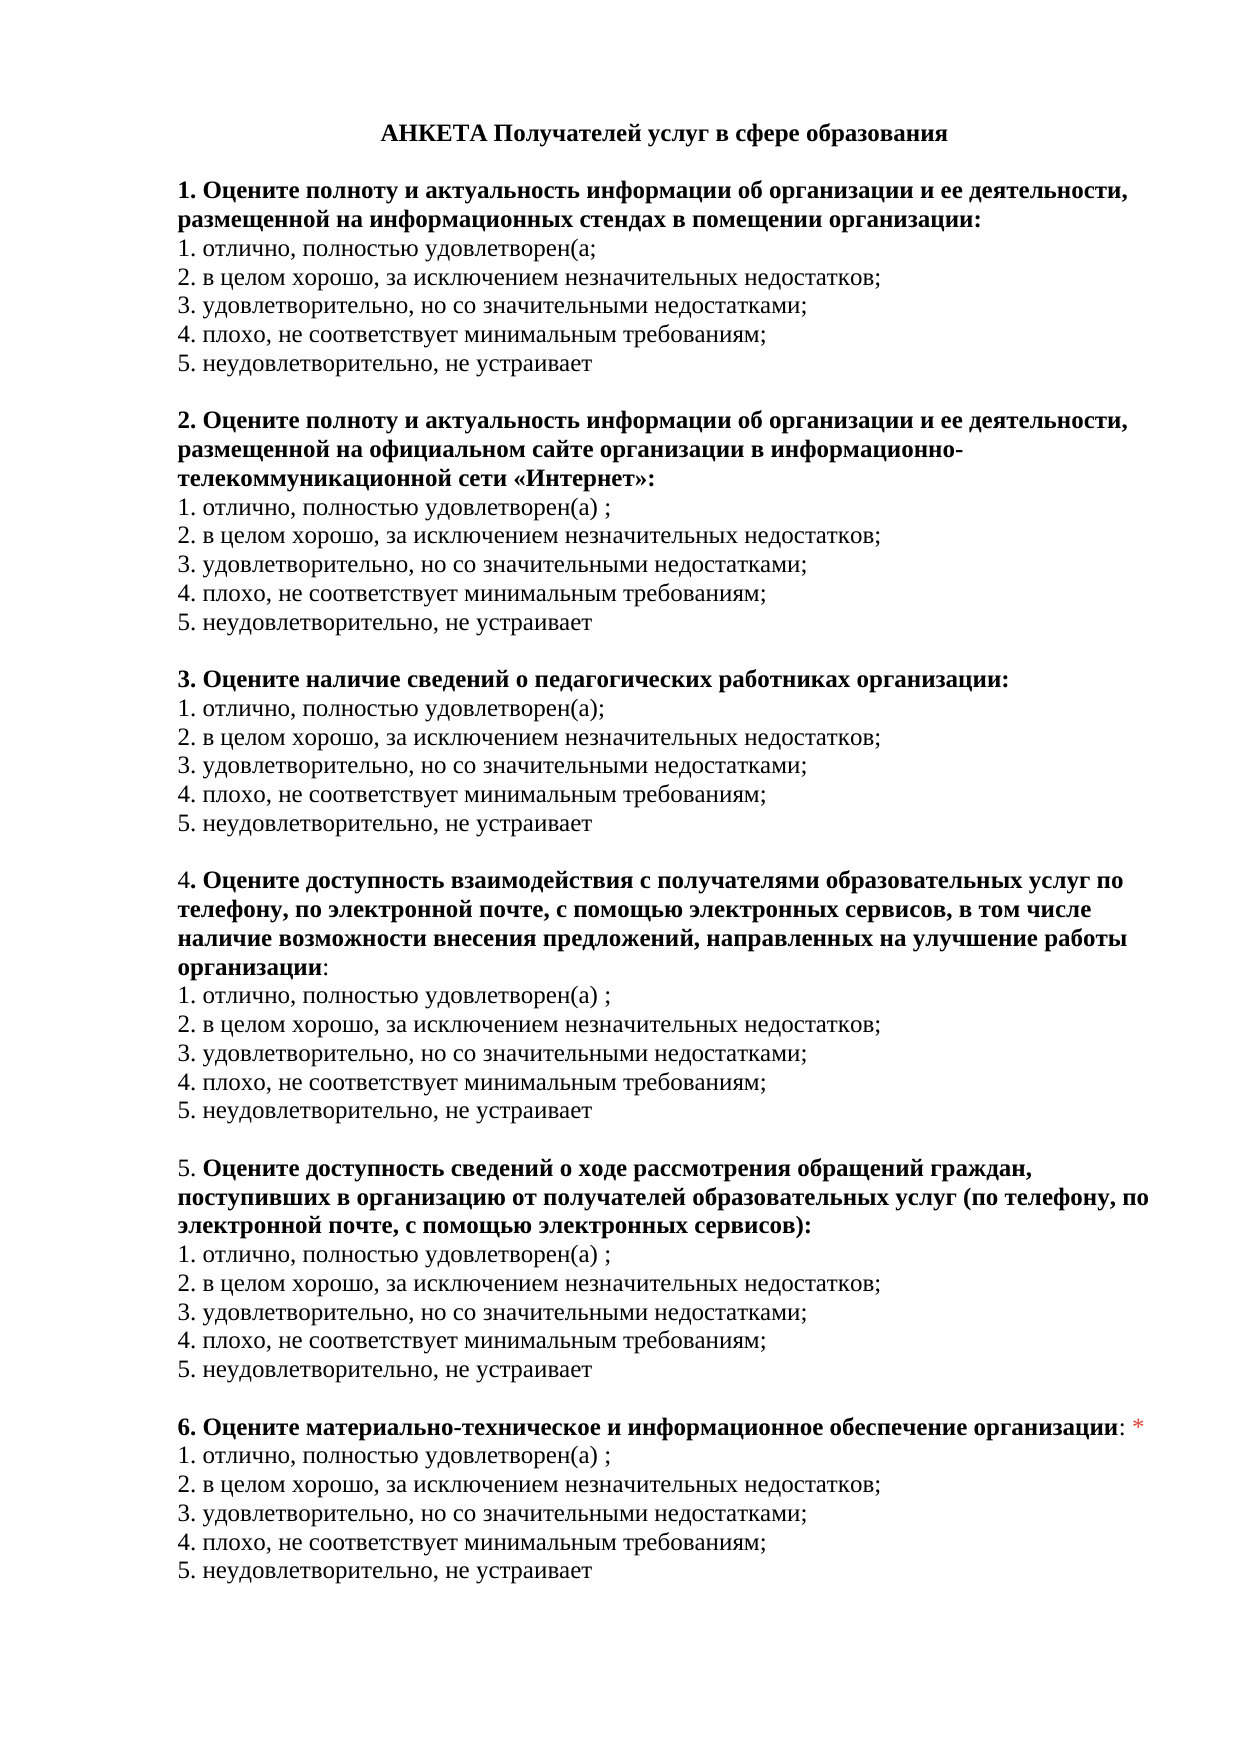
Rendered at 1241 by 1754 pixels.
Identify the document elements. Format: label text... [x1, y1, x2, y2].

text 5. неудовлетворительно, не устраивает [177, 1354, 1152, 1383]
text 5. неудовлетворительно, не устраивает [177, 1556, 1152, 1584]
text 1. отлично, полностью удовлетворен(а) ; [177, 492, 1152, 521]
text 3. удовлетворительно, но со значительными недостатками; [177, 1038, 1152, 1067]
text 3. удовлетворительно, но со значительными недостатками; [177, 549, 1152, 578]
text 2. в целом хорошо, за исключением незначительных недостатков; [177, 521, 1152, 549]
text 1. отлично, полностью удовлетворен(а; [177, 233, 1152, 262]
text 4. плохо, не соответствует минимальным требованиям; [177, 319, 1152, 348]
text 5. неудовлетворительно, не устраивает [177, 808, 1152, 837]
text 6. Оцените материально-техническое и информационное обеспечение организации: * [177, 1412, 1152, 1441]
text 3. удовлетворительно, но со значительными недостатками; [177, 291, 1152, 319]
text 3. удовлетворительно, но со значительными недостатками; [177, 1297, 1152, 1326]
text 2. в целом хорошо, за исключением незначительных недостатков; [177, 722, 1152, 751]
text 4. Оцените доступность взаимодействия с получателями образовательных услуг по телефону, по электронной почте, с помощью электронных сервисов, в том числе наличие возможности внесения предложений, направленных на улучшение работы организации: [177, 866, 1152, 981]
text 2. в целом хорошо, за исключением незначительных недостатков; [177, 1268, 1152, 1297]
text 3. удовлетворительно, но со значительными недостатками; [177, 751, 1152, 779]
text 1. отлично, полностью удовлетворен(а) ; [177, 1441, 1152, 1469]
text 3. Оцените наличие сведений о педагогических работниках организации: [177, 664, 1152, 693]
text 5. неудовлетворительно, не устраивает [177, 348, 1152, 377]
text 4. плохо, не соответствует минимальным требованиям; [177, 779, 1152, 808]
text 4. плохо, не соответствует минимальным требованиям; [177, 1067, 1152, 1096]
text 1. отлично, полностью удовлетворен(а) ; [177, 1239, 1152, 1268]
text 2. в целом хорошо, за исключением незначительных недостатков; [177, 1009, 1152, 1038]
text 1. отлично, полностью удовлетворен(а); [177, 693, 1152, 722]
text АНКЕТА Получателей услуг в сфере образования [177, 118, 1152, 147]
text 5. Оцените доступность сведений о ходе рассмотрения обращений граждан, поступивших в организацию от получателей образовательных услуг (по телефону, по электронной почте, с помощью электронных сервисов): [177, 1153, 1152, 1239]
text 1. отлично, полностью удовлетворен(а) ; [177, 981, 1152, 1009]
text 2. в целом хорошо, за исключением незначительных недостатков; [177, 1469, 1152, 1498]
text 2. в целом хорошо, за исключением незначительных недостатков; [177, 262, 1152, 291]
text 2. Оцените полноту и актуальность информации об организации и ее деятельности, размещенной на официальном сайте организации в информационно-телекоммуникационной сети «Интернет»: [177, 406, 1152, 492]
text 4. плохо, не соответствует минимальным требованиям; [177, 578, 1152, 607]
text 5. неудовлетворительно, не устраивает [177, 1096, 1152, 1124]
text 3. удовлетворительно, но со значительными недостатками; [177, 1498, 1152, 1527]
text 4. плохо, не соответствует минимальным требованиям; [177, 1527, 1152, 1556]
text 5. неудовлетворительно, не устраивает [177, 607, 1152, 636]
text 1. Оцените полноту и актуальность информации об организации и ее деятельности, размещенной на информационных стендах в помещении организации: [177, 176, 1152, 233]
text 4. плохо, не соответствует минимальным требованиям; [177, 1326, 1152, 1354]
